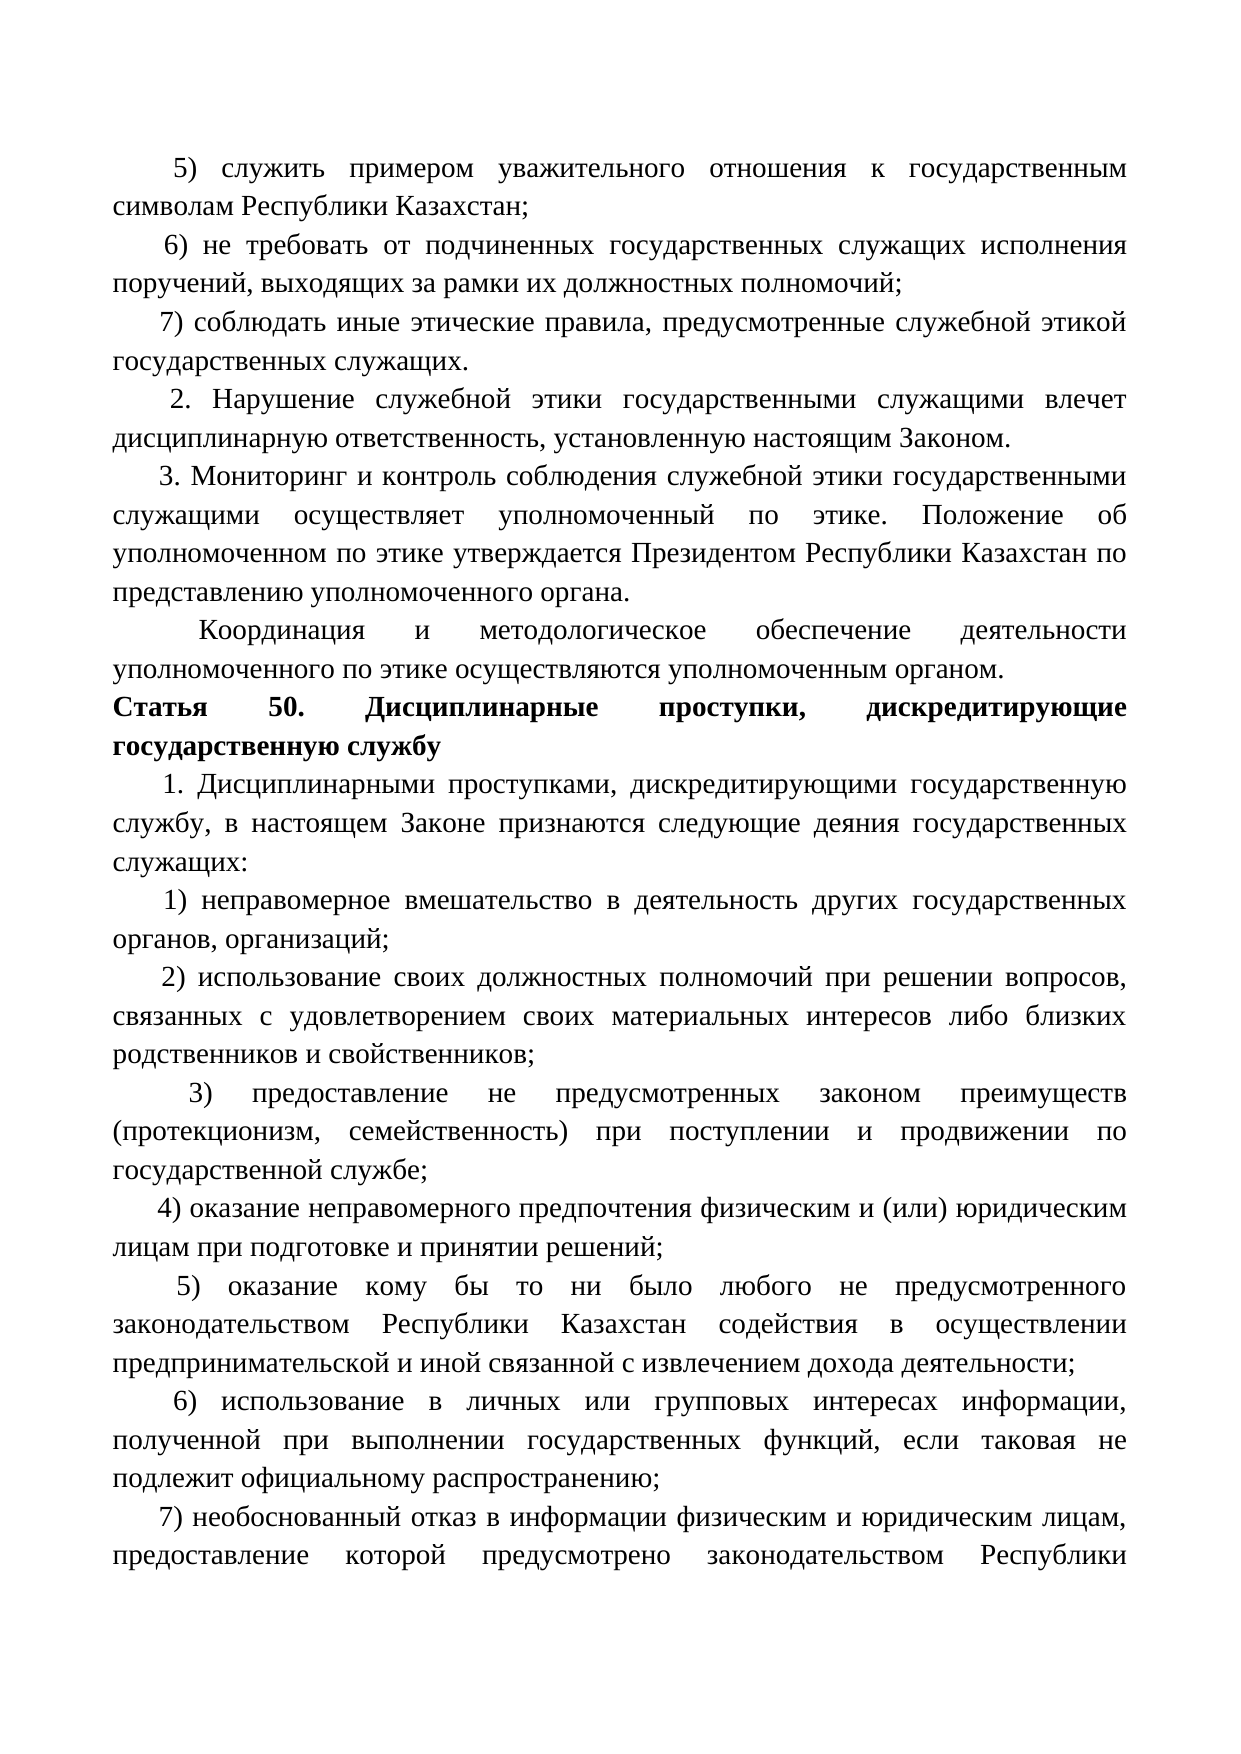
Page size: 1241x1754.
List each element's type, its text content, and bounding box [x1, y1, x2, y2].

text Координация и методологическое обеспечение деятельности уполномоченного по этике осуществляются уполномоченным органом. [112, 612, 1128, 684]
text Статья 50. Дисциплинарные проступки, дискредитирующие государственную службу [112, 689, 1128, 762]
text 6) не требовать от подчиненных государственных служащих исполнения поручений, выходящих за рамки их должностных полномочий; [112, 227, 1128, 299]
text 3) предоставление не предусмотренных законом преимуществ (протекционизм, семейственность) при поступлении и продвижении по государственной службе; [112, 1075, 1128, 1186]
text 5) оказание кому бы то ни было любого не предусмотренного законодательством Республики Казахстан содействия в осуществлении предпринимательской и иной связанной с извлечением дохода деятельности; [112, 1268, 1128, 1378]
text 7) соблюдать иные этические правила, предусмотренные служебной этикой государственных служащих. [112, 304, 1128, 376]
text 1) неправомерное вмешательство в деятельность других государственных органов, организаций; [112, 882, 1128, 954]
text 3. Мониторинг и контроль соблюдения служебной этики государственными служащими осуществляет уполномоченный по этике. Положение об уполномоченном по этике утверждается Президентом Республики Казахстан по представлению уполномоченного органа. [112, 458, 1128, 607]
text 4) оказание неправомерного предпочтения физическим и (или) юридическим лицам при подготовке и принятии решений; [112, 1191, 1128, 1263]
text 5) служить примером уважительного отношения к государственным символам Республики Казахстан; [112, 150, 1128, 222]
text 2) использование своих должностных полномочий при решении вопросов, связанных с удовлетворением своих материальных интересов либо близких родственников и свойственников; [112, 959, 1128, 1070]
text 1. Дисциплинарными проступками, дискредитирующими государственную службу, в настоящем Законе признаются следующие деяния государственных служащих: [112, 767, 1128, 877]
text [112, 1499, 1128, 1571]
text 6) использование в личных или групповых интересах информации, полученной при выполнении государственных функций, если таковая не подлежит официальному распространению; [112, 1383, 1128, 1494]
text 2. Нарушение служебной этики государственными служащими влечет дисциплинарную ответственность, установленную настоящим Законом. [112, 381, 1128, 453]
